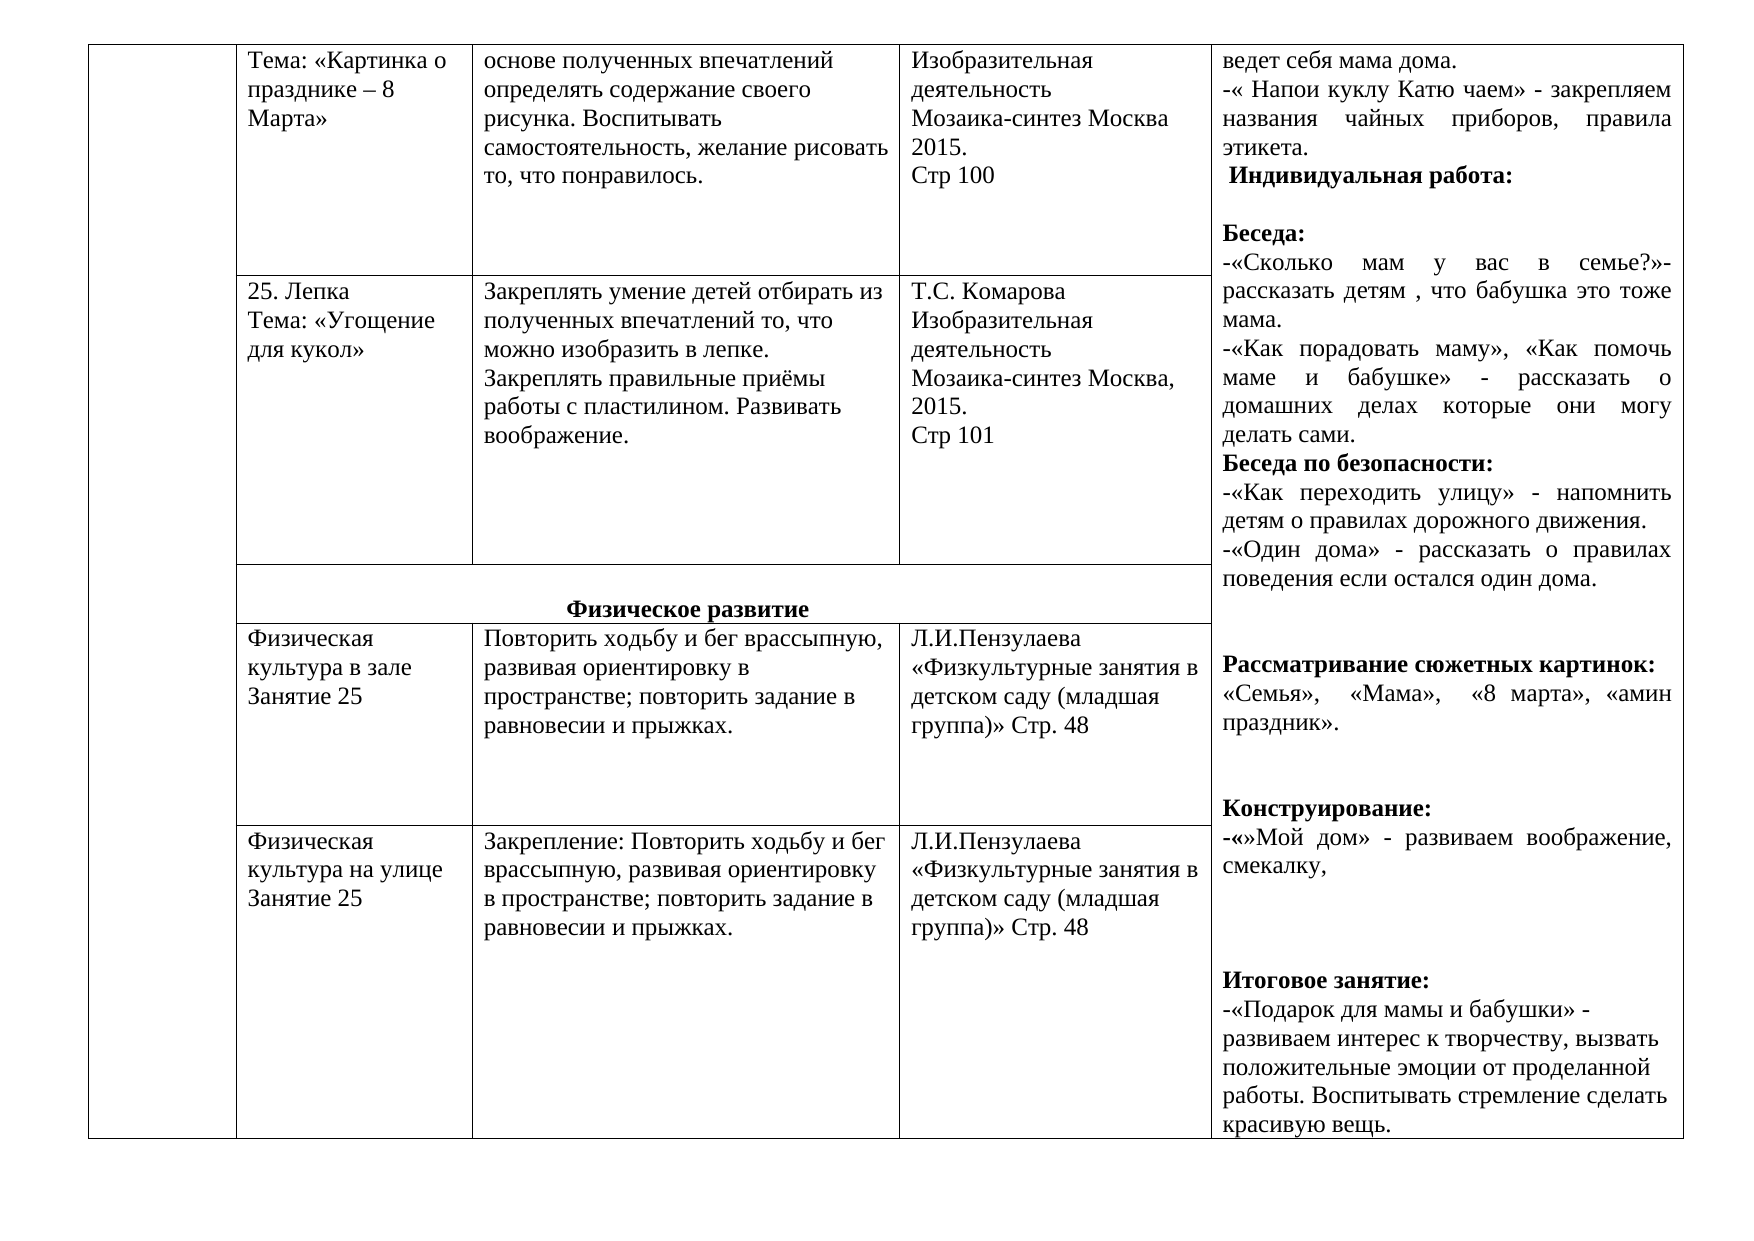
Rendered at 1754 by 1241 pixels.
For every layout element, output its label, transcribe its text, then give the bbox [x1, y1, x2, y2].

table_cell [900, 45, 1211, 275]
table_cell Л.И.Пензулаева «Физкультурные занятия в детском саду (младшая группа)» Стр. 48 [900, 826, 1211, 1138]
table_cell Закрепление: Повторить ходьбу и бег врассыпную, развивая ориентировку в пространстве; повторить задание в равновесии и прыжках. [473, 826, 899, 1138]
table_cell Физическая культура в зале Занятие 25 [237, 624, 472, 825]
table_cell Закреплять умение детей отбирать из полученных впечатлений то, что можно изобразить в лепке. Закреплять правильные приёмы работы с пластилином. Развивать воображение. [473, 276, 899, 564]
table_cell 25. Лепка Тема: «Угощение для кукол» [237, 276, 472, 564]
table_cell Л.И.Пензулаева «Физкультурные занятия в детском саду (младшая группа)» Стр. 48 [900, 624, 1211, 825]
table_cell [237, 45, 472, 275]
table_cell Физическое развитие [237, 565, 1211, 622]
table_cell Физическая культура на улице Занятие 25 [237, 826, 472, 1138]
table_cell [473, 45, 899, 275]
table_cell Т.С. Комарова Изобразительная деятельность Мозаика-синтез Москва, 2015. Стр 101 [900, 276, 1211, 564]
table_cell Повторить ходьбу и бег врассыпную, развивая ориентировку в пространстве; повторить задание в равновесии и прыжках. [473, 624, 899, 825]
